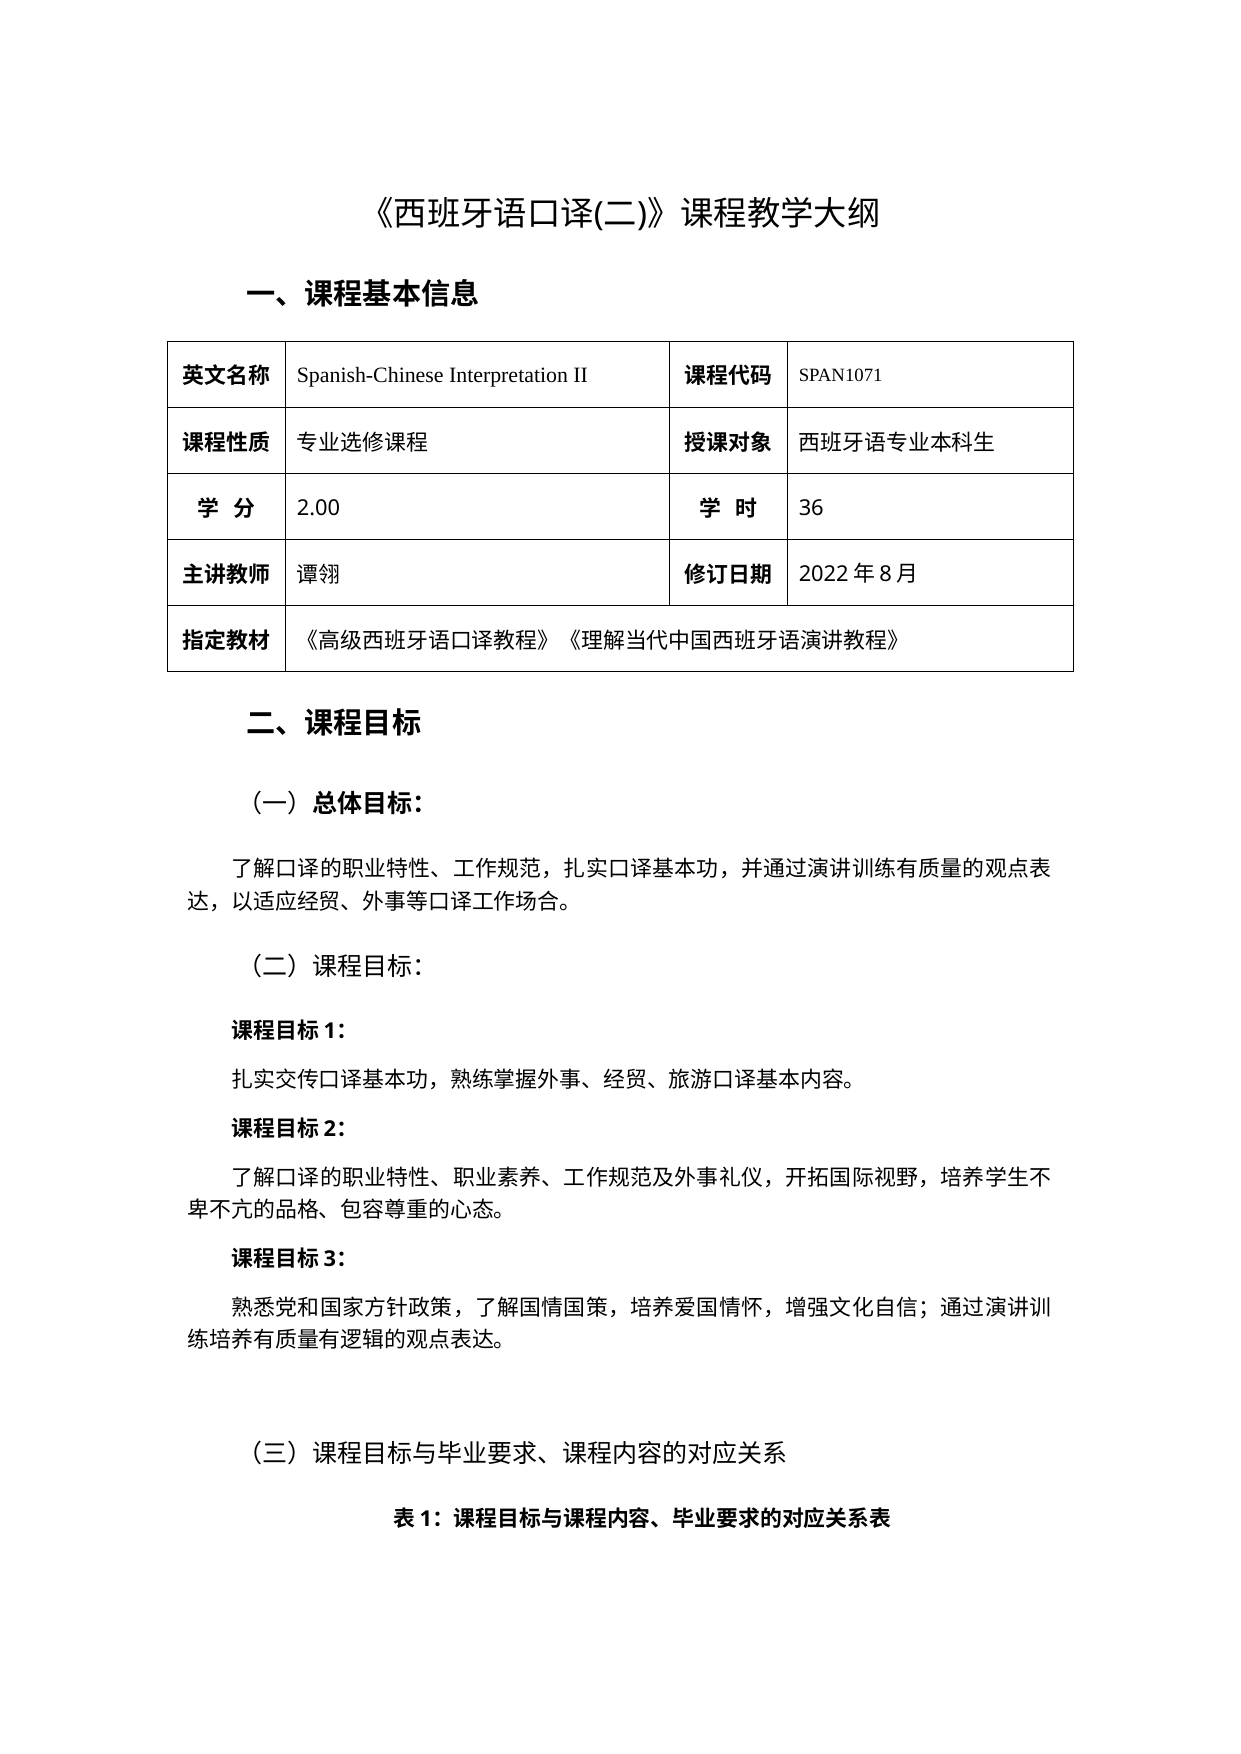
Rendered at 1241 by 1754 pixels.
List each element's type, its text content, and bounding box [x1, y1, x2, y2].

table_cell 修订日期 [670, 540, 787, 605]
table_header SPAN1071 [788, 342, 1073, 407]
text 一、课程基本信息 [187, 259, 1053, 324]
table_cell 谭翎 [286, 540, 669, 605]
table_cell 授课对象 [670, 408, 787, 473]
text 《西班牙语口译(二)》课程教学大纲 [187, 178, 1053, 243]
text 二、课程目标 [187, 688, 1053, 753]
table_cell 主讲教师 [168, 540, 285, 605]
text （一）总体目标： [187, 769, 1053, 834]
table_cell 36 [788, 474, 1073, 539]
text 课程目标3： [187, 1241, 1053, 1273]
text （三）课程目标与毕业要求、课程内容的对应关系 [187, 1419, 1053, 1484]
table_cell 西班牙语专业本科生 [788, 408, 1073, 473]
table_cell 课程性质 [168, 408, 285, 473]
text 课程目标1： [187, 1013, 1053, 1046]
text 熟悉党和国家方针政策，了解国情国策，培养爱国情怀，增强文化自信；通过演讲训练培养有质量有逻辑的观点表达。 [187, 1289, 1053, 1354]
text 扎实交传口译基本功，熟练掌握外事、经贸、旅游口译基本内容。 [187, 1062, 1053, 1094]
table_header 课程代码 [670, 342, 787, 407]
text 表1：课程目标与课程内容、毕业要求的对应关系表 [187, 1501, 1053, 1533]
table_cell 学 分 [168, 474, 285, 539]
text （二）课程目标： [187, 932, 1053, 997]
table_header Spanish-Chinese Interpretation II [286, 342, 669, 407]
table_cell 专业选修课程 [286, 408, 669, 473]
table_cell 2.00 [286, 474, 669, 539]
table_header 英文名称 [168, 342, 285, 407]
table_cell 学 时 [670, 474, 787, 539]
text 了解口译的职业特性、工作规范，扎实口译基本功，并通过演讲训练有质量的观点表达，以适应经贸、外事等口译工作场合。 [187, 851, 1053, 916]
table_cell 指定教材 [168, 606, 285, 671]
table_cell 2022年8月 [788, 540, 1073, 605]
table_cell 《高级西班牙语口译教程》《理解当代中国西班牙语演讲教程》 [286, 606, 1073, 671]
text 了解口译的职业特性、职业素养、工作规范及外事礼仪，开拓国际视野，培养学生不卑不亢的品格、包容尊重的心态。 [187, 1159, 1053, 1224]
text 课程目标2： [187, 1111, 1053, 1143]
